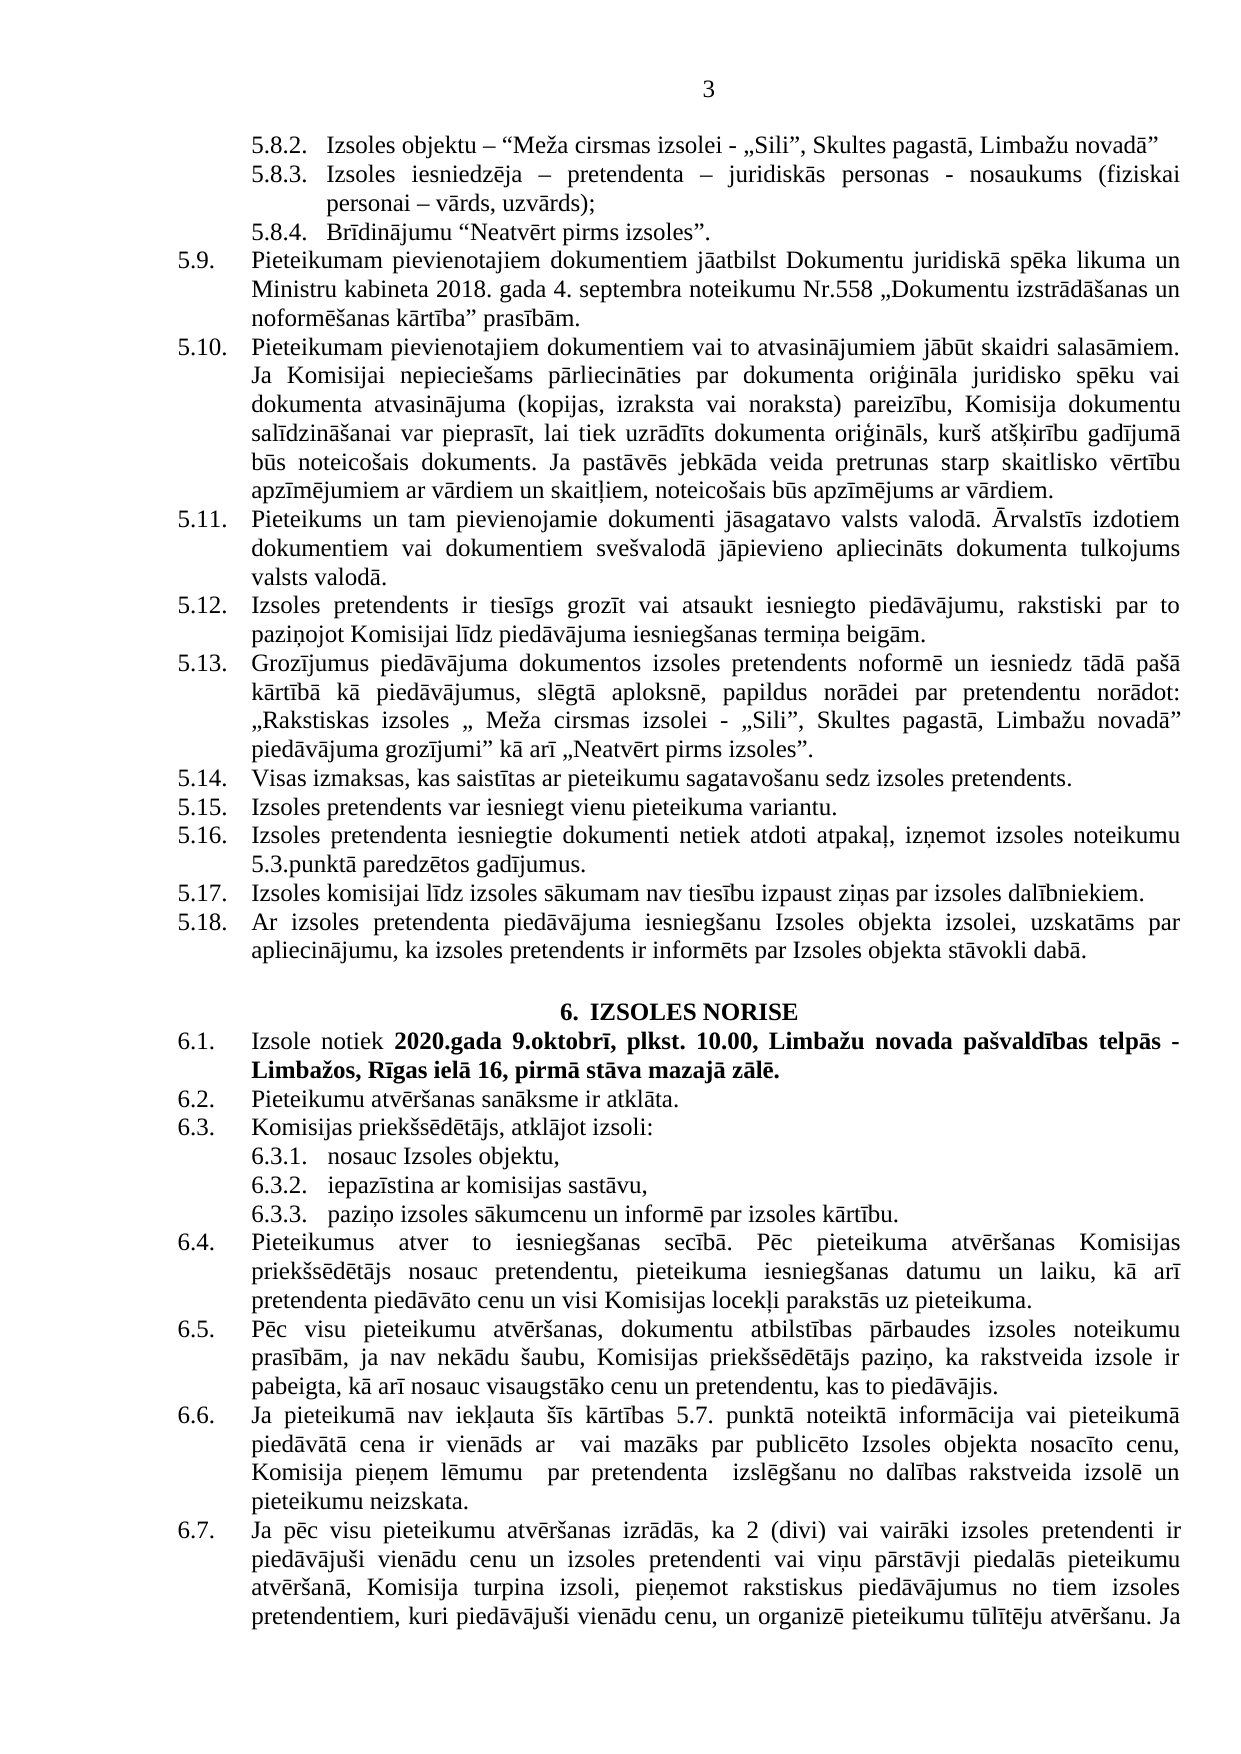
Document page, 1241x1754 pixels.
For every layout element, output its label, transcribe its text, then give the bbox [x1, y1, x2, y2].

list Pieteikumam pievienotajiem dokumentiem vai to atvasinājumiem jābūt skaidri salasāmiem. Ja Komisijai nepieciešams pārliecināties par dokumenta oriģināla juridisko spēku vai dokumenta atvasinājuma (kopijas, izraksta vai noraksta) pareizību, Komisija dokumentu salīdzināšanai var pieprasīt, lai tiek uzrādīts dokumenta oriģināls, kurš atšķirību gadījumā būs noteicošais dokuments. Ja pastāvēs jebkāda veida pretrunas starp skaitlisko vērtību apzīmējumiem ar vārdiem un skaitļiem, noteicošais būs apzīmējums ar vārdiem. [177, 332, 1181, 504]
list Izsoles komisijai līdz izsoles sākumam nav tiesību izpaust ziņas par izsoles dalībniekiem. [177, 878, 1181, 907]
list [177, 1515, 1181, 1630]
list Pieteikumus atver to iesniegšanas secībā. Pēc pieteikuma atvēršanas Komisijas priekšsēdētājs nosauc pretendentu, pieteikuma iesniegšanas datumu un laiku, kā arī pretendenta piedāvāto cenu un visi Komisijas locekļi parakstās uz pieteikuma. [177, 1227, 1181, 1314]
list nosauc Izsoles objektu, [251, 1141, 1181, 1170]
list Brīdinājumu “Neatvērt pirms izsoles”. [251, 217, 1181, 246]
list Komisijas priekšsēdētājs, atklājot izsoli: [177, 1112, 1181, 1141]
list Grozījumus piedāvājuma dokumentos izsoles pretendents noformē un iesniedz tādā pašā kārtībā kā piedāvājumus, slēgtā aploksnē, papildus norādei par pretendentu norādot: „Rakstiskas izsoles „ Meža cirsmas izsolei - „Sili”, Skultes pagastā, Limbažu novadā” piedāvājuma grozījumi” kā arī „Neatvērt pirms izsoles”. [177, 648, 1181, 763]
list Izsoles iesniedzēja – pretendenta – juridiskās personas - nosaukums (fiziskai personai – vārds, uzvārds); [251, 159, 1181, 217]
list Izsoles pretendenta iesniegtie dokumenti netiek atdoti atpakaļ, izņemot izsoles noteikumu 5.3.punktā paredzētos gadījumus. [177, 821, 1181, 878]
list iepazīstina ar komisijas sastāvu, [251, 1170, 1181, 1199]
list Visas izmaksas, kas saistītas ar pieteikumu sagatavošanu sedz izsoles pretendents. [177, 763, 1181, 792]
list Pieteikumam pievienotajiem dokumentiem jāatbilst Dokumentu juridiskā spēka likuma un Ministru kabineta 2018. gada 4. septembra noteikumu Nr.558 „Dokumentu izstrādāšanas un noformēšanas kārtība” prasībām. [177, 246, 1181, 332]
list Pieteikumu atvēršanas sanāksme ir atklāta. [177, 1084, 1181, 1112]
list IZSOLES NORISE [177, 997, 1181, 1026]
list Izsole notiek 2020.gada 9.oktobrī, plkst. 10.00, Limbažu novada pašvaldības telpās - Limbažos, Rīgas ielā 16, pirmā stāva mazajā zālē. [177, 1026, 1181, 1084]
list Ar izsoles pretendenta piedāvājuma iesniegšanu Izsoles objekta izsolei, uzskatāms par apliecinājumu, ka izsoles pretendents ir informēts par Izsoles objekta stāvokli dabā. [177, 907, 1181, 964]
list Izsoles objektu – “Meža cirsmas izsolei - „Sili”, Skultes pagastā, Limbažu novadā” [251, 131, 1181, 159]
list paziņo izsoles sākumcenu un informē par izsoles kārtību. [251, 1199, 1181, 1227]
list Izsoles pretendents ir tiesīgs grozīt vai atsaukt iesniegto piedāvājumu, rakstiski par to paziņojot Komisijai līdz piedāvājuma iesniegšanas termiņa beigām. [177, 591, 1181, 648]
list Pieteikums un tam pievienojamie dokumenti jāsagatavo valsts valodā. Ārvalstīs izdotiem dokumentiem vai dokumentiem svešvalodā jāpievieno apliecināts dokumenta tulkojums valsts valodā. [177, 504, 1181, 591]
list Izsoles pretendents var iesniegt vienu pieteikuma variantu. [177, 792, 1181, 821]
list Pēc visu pieteikumu atvēršanas, dokumentu atbilstības pārbaudes izsoles noteikumu prasībām, ja nav nekādu šaubu, Komisijas priekšsēdētājs paziņo, ka rakstveida izsole ir pabeigta, kā arī nosauc visaugstāko cenu un pretendentu, kas to piedāvājis. [177, 1314, 1181, 1400]
list Ja pieteikumā nav iekļauta šīs kārtības 5.7. punktā noteiktā informācija vai pieteikumā piedāvātā cena ir vienāds ar vai mazāks par publicēto Izsoles objekta nosacīto cenu, Komisija pieņem lēmumu par pretendenta izslēgšanu no dalības rakstveida izsolē un pieteikumu neizskata. [177, 1400, 1181, 1515]
